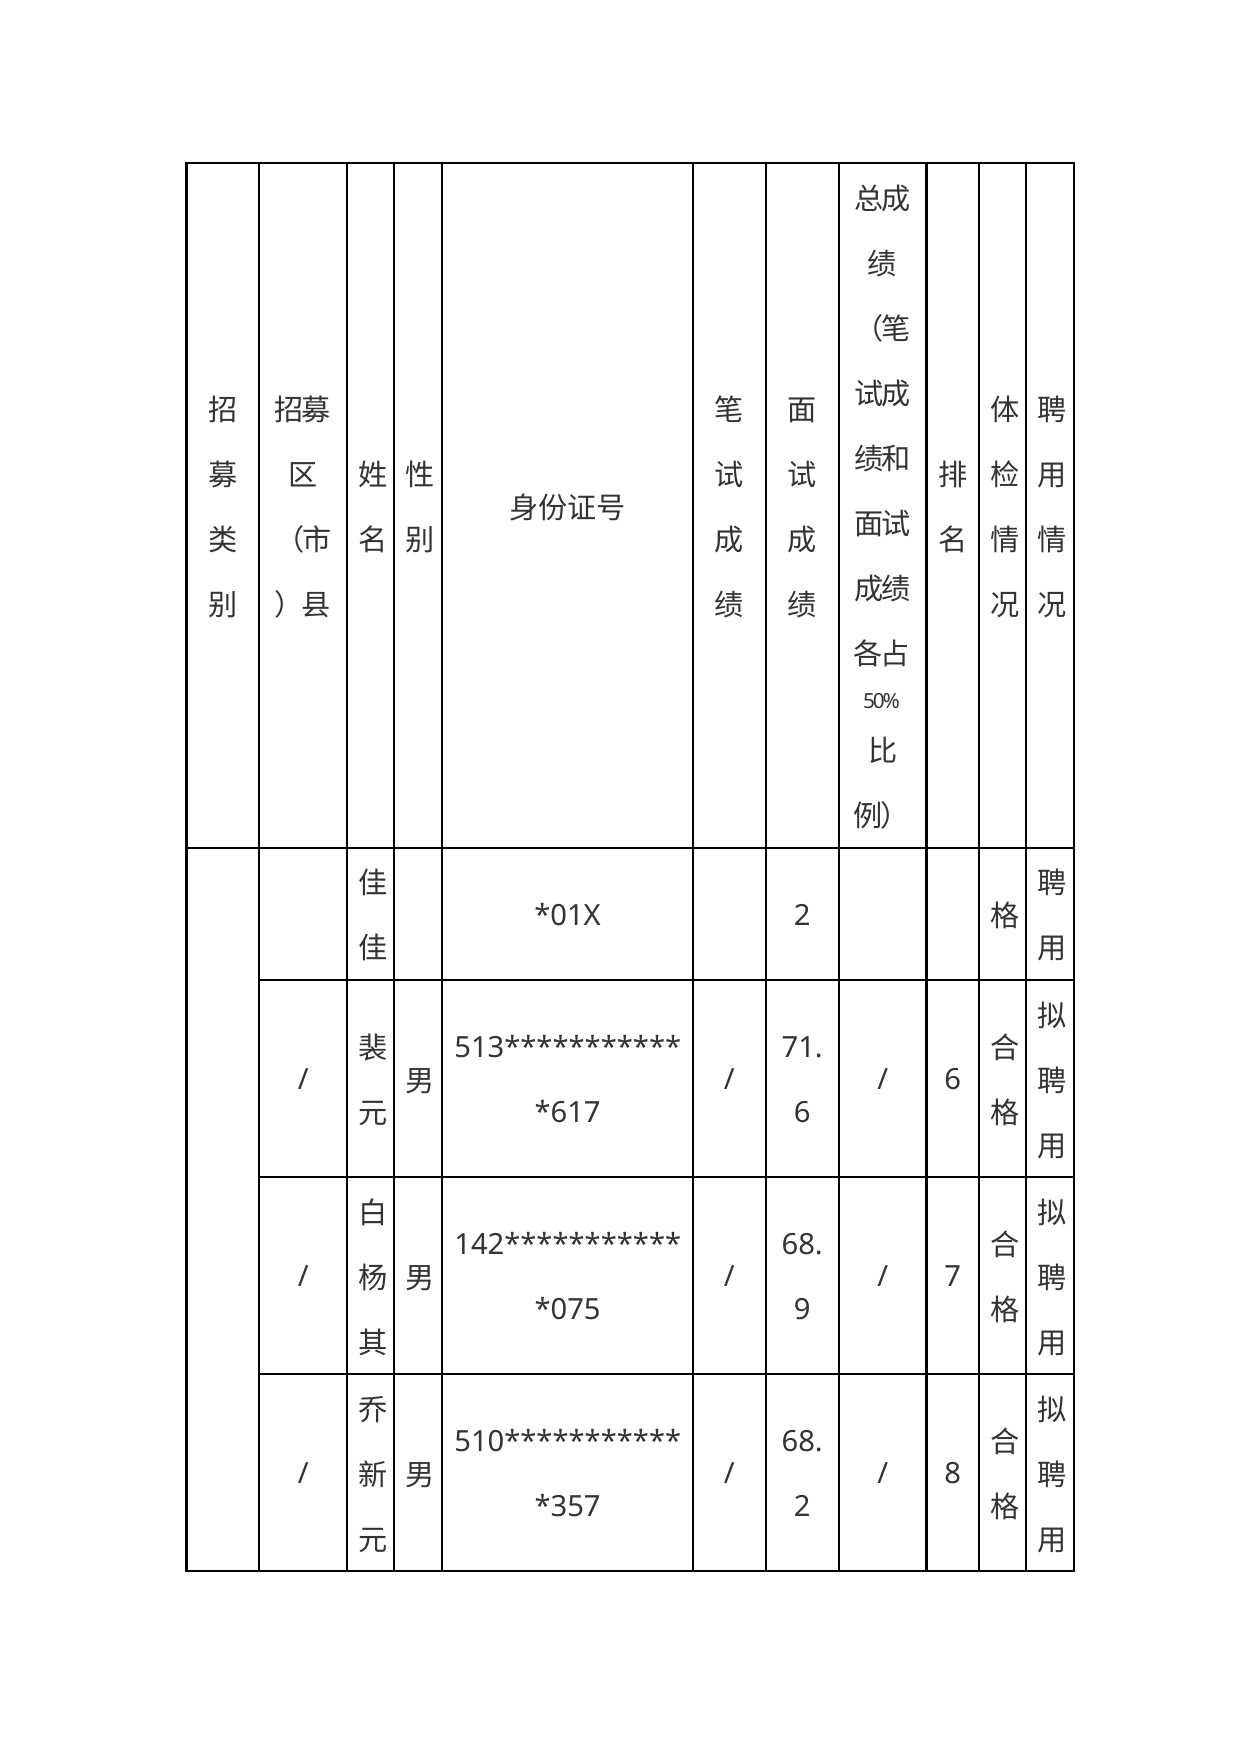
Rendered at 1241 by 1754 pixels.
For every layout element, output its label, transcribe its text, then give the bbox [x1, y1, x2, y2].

table_cell 合格 [980, 981, 1025, 1176]
table_cell / [694, 981, 765, 1176]
table_header 姓名 [348, 164, 393, 847]
table_cell / [840, 1178, 925, 1373]
table_cell / [694, 849, 765, 979]
table_header 招募 区（市）县 [260, 164, 346, 847]
table_cell 68.9 [767, 1178, 838, 1373]
table_cell 合格 [980, 849, 1025, 979]
table_cell / [260, 1178, 346, 1373]
table_header 聘用情况 [1027, 164, 1073, 847]
table_cell 男 [395, 981, 441, 1176]
table_cell 71.6 [767, 981, 838, 1176]
table_cell 510************357 [443, 1375, 692, 1570]
table_header 笔试 成绩 [694, 164, 765, 847]
table_header 排名 [928, 164, 978, 847]
table_cell 裴元 [348, 981, 393, 1176]
table_cell 合格 [980, 1178, 1025, 1373]
table_header 面试 成绩 [767, 164, 838, 847]
table_cell / [840, 849, 925, 979]
table_cell / [260, 1375, 346, 1570]
table_cell / [694, 1178, 765, 1373]
table_cell 620************01X [443, 849, 692, 979]
table_cell 513************617 [443, 981, 692, 1176]
table_cell / [260, 981, 346, 1176]
table_cell / [840, 1375, 925, 1570]
table_header 身份证号 [443, 164, 692, 847]
table_cell / [694, 1375, 765, 1570]
table_header 招募类别 [188, 164, 258, 847]
table_cell 7 [928, 1178, 978, 1373]
table_cell 男 [395, 849, 441, 979]
table_cell 142************075 [443, 1178, 692, 1373]
table_cell 68.2 [767, 1375, 838, 1570]
table_cell 5 [928, 849, 978, 979]
table_cell 6 [928, 981, 978, 1176]
table_cell 男 [395, 1375, 441, 1570]
table_header 体检 情况 [980, 164, 1025, 847]
table_cell 74.2 [767, 849, 838, 979]
table_cell 8 [928, 1375, 978, 1570]
table_cell / [840, 981, 925, 1176]
table_header 性别 [395, 164, 441, 847]
table_cell 男 [395, 1178, 441, 1373]
table_cell 合格 [980, 1375, 1025, 1570]
table_cell / [260, 849, 346, 979]
